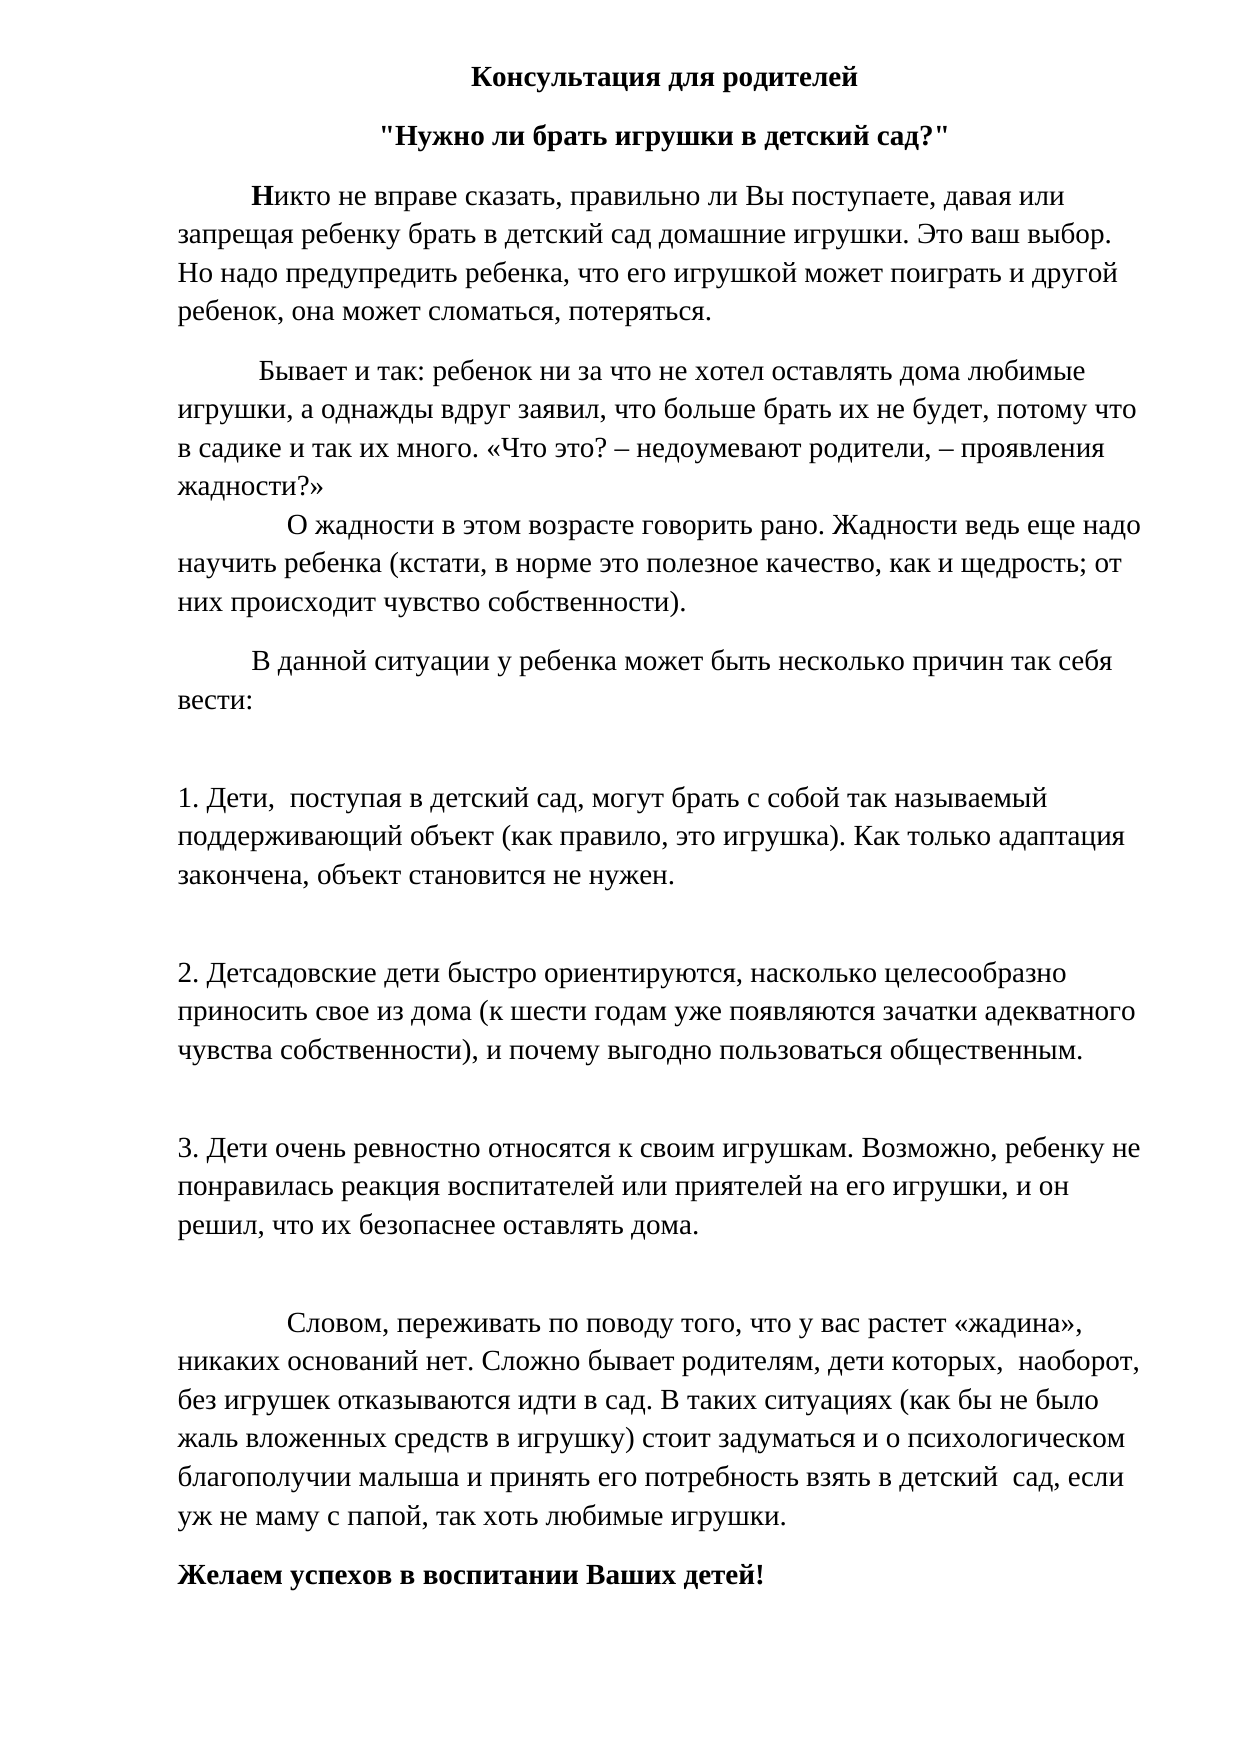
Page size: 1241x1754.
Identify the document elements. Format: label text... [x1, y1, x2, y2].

text Бывает и так: ребенок ни за что не хотел оставлять дома любимые игрушки, а однажды вдруг заявил, что больше брать их не будет, потому что в садике и так их много. «Что это? – недоумевают родители, – проявления жадности?» О жадности в этом возрасте говорить рано. Жадности ведь еще надо научить ребенка (кстати, в норме это полезное качество, как и щедрость; от них происходит чувство собственности). [177, 353, 1152, 618]
text В данной ситуации у ребенка может быть несколько причин так себя вести: [177, 643, 1152, 716]
text "Нужно ли брать игрушки в детский сад?" [177, 118, 1152, 152]
text Никто не вправе сказать, правильно ли Вы поступаете, давая или запрещая ребенку брать в детский сад домашние игрушки. Это ваш выбор. Но надо предупредить ребенка, что его игрушкой может поиграть и другой ребенок, она может сломаться, потеряться. [177, 178, 1152, 327]
text 1. Дети, поступая в детский сад, могут брать с собой так называемый поддерживающий объект (как правило, это игрушка). Как только адаптация закончена, объект становится не нужен. [177, 741, 1152, 891]
text 3. Дети очень ревностно относятся к своим игрушкам. Возможно, ребенку не понравилась реакция воспитателей или приятелей на его игрушки, и он решил, что их безопаснее оставлять дома. [177, 1091, 1152, 1241]
text Желаем успехов в воспитании Ваших детей! [177, 1557, 1152, 1591]
text Словом, переживать по поводу того, что у вас растет «жадина», никаких оснований нет. Сложно бывает родителям, дети которых, наоборот, без игрушек отказываются идти в сад. В таких ситуациях (как бы не было жаль вложенных средств в игрушку) стоит задуматься и о психологическом благополучии малыша и принять его потребность взять в детский сад, если уж не маму с папой, так хоть любимые игрушки. [177, 1266, 1152, 1531]
text 2. Детсадовские дети быстро ориентируются, насколько целесообразно приносить свое из дома (к шести годам уже появляются зачатки адекватного чувства собственности), и почему выгодно пользоваться общественным. [177, 916, 1152, 1066]
text Консультация для родителей [177, 59, 1152, 93]
